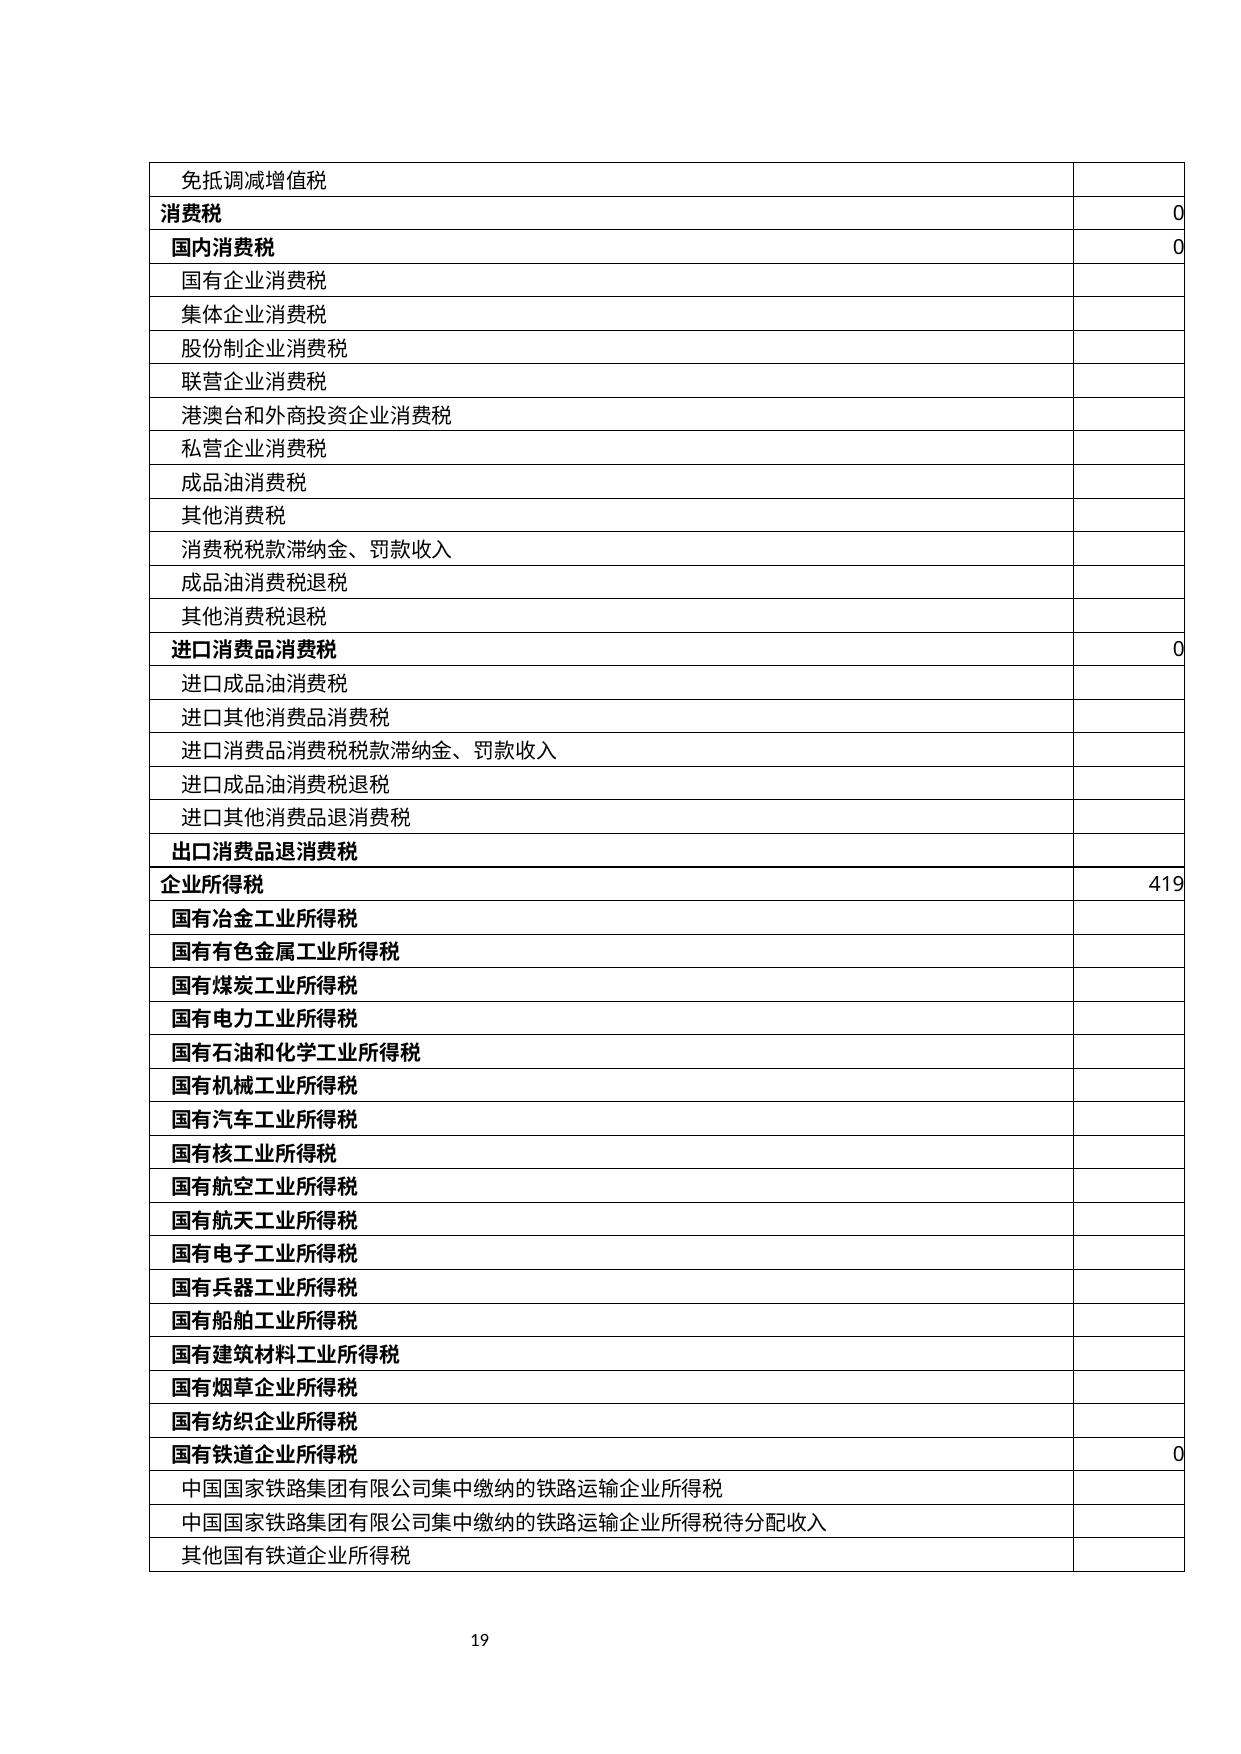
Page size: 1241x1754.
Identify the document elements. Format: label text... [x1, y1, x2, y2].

table_cell 其他消费税退税 [150, 599, 1073, 632]
table_cell [1074, 901, 1184, 933]
table_cell 进口消费品消费税税款滞纳金、罚款收入 [150, 733, 1073, 766]
table_cell 国有有色金属工业所得税 [150, 935, 1073, 967]
table_cell 国有核工业所得税 [150, 1136, 1073, 1168]
table_cell 中国国家铁路集团有限公司集中缴纳的铁路运输企业所得税 [150, 1471, 1073, 1504]
table_cell [1074, 1505, 1184, 1537]
table_cell 国有船舶工业所得税 [150, 1304, 1073, 1336]
table_cell 进口成品油消费税 [150, 666, 1073, 699]
table_cell [1074, 1136, 1184, 1168]
table_cell 进口其他消费品退消费税 [150, 800, 1073, 833]
table_cell [1074, 499, 1184, 531]
table_cell 国内消费税 [150, 230, 1073, 263]
table_cell [1074, 465, 1184, 497]
table_cell 成品油消费税 [150, 465, 1073, 497]
table_cell [1074, 431, 1184, 464]
table_cell 国有煤炭工业所得税 [150, 968, 1073, 1001]
table_cell 国有石油和化学工业所得税 [150, 1035, 1073, 1068]
table_cell 私营企业消费税 [150, 431, 1073, 464]
table_cell [1074, 1169, 1184, 1202]
table_cell [1074, 364, 1184, 397]
table_cell [1074, 935, 1184, 967]
table_cell [1074, 700, 1184, 732]
table_cell 国有兵器工业所得税 [150, 1270, 1073, 1302]
table_cell [1074, 398, 1184, 430]
table_cell 国有汽车工业所得税 [150, 1102, 1073, 1135]
table_cell [1074, 1035, 1184, 1068]
table_cell 国有企业消费税 [150, 264, 1073, 296]
table_cell 0 [1074, 197, 1184, 229]
table_cell 集体企业消费税 [150, 297, 1073, 330]
table_cell [1074, 532, 1184, 564]
table_cell [1074, 163, 1184, 196]
table_cell 成品油消费税退税 [150, 566, 1073, 598]
table_cell 进口成品油消费税退税 [150, 767, 1073, 799]
table_cell 0 [1074, 230, 1184, 263]
table_cell [1074, 1371, 1184, 1403]
table_cell [1074, 1538, 1184, 1571]
table_cell [1074, 1337, 1184, 1369]
table_cell [1074, 733, 1184, 766]
table_cell 中国国家铁路集团有限公司集中缴纳的铁路运输企业所得税待分配收入 [150, 1505, 1073, 1537]
table_cell [1074, 1471, 1184, 1504]
table_cell 股份制企业消费税 [150, 331, 1073, 363]
table_cell [1074, 1404, 1184, 1437]
table_cell [1074, 767, 1184, 799]
table_cell [1074, 1203, 1184, 1235]
table_cell 联营企业消费税 [150, 364, 1073, 397]
table_cell 国有纺织企业所得税 [150, 1404, 1073, 1437]
table_cell 企业所得税 [150, 868, 1073, 900]
table_cell [1074, 834, 1184, 866]
table_cell [1074, 599, 1184, 632]
table_cell [1074, 1236, 1184, 1269]
table_cell 国有电力工业所得税 [150, 1002, 1073, 1034]
table_cell 进口其他消费品消费税 [150, 700, 1073, 732]
table_cell [1074, 968, 1184, 1001]
table_cell [1074, 1002, 1184, 1034]
table_cell 国有冶金工业所得税 [150, 901, 1073, 933]
table_cell 国有航天工业所得税 [150, 1203, 1073, 1235]
table_cell [1074, 297, 1184, 330]
table_cell [1074, 264, 1184, 296]
table_cell 国有机械工业所得税 [150, 1069, 1073, 1101]
table_cell [1074, 1270, 1184, 1302]
table_cell 港澳台和外商投资企业消费税 [150, 398, 1073, 430]
table_cell 0 [1074, 633, 1184, 665]
table_cell 国有烟草企业所得税 [150, 1371, 1073, 1403]
table_cell 出口消费品退消费税 [150, 834, 1073, 866]
table_cell [1074, 1069, 1184, 1101]
table_cell 419 [1074, 868, 1184, 900]
table_cell [1074, 666, 1184, 699]
table_cell 消费税 [150, 197, 1073, 229]
table_cell 国有铁道企业所得税 [150, 1438, 1073, 1470]
table_cell 国有航空工业所得税 [150, 1169, 1073, 1202]
table_cell 消费税税款滞纳金、罚款收入 [150, 532, 1073, 564]
table_cell 国有建筑材料工业所得税 [150, 1337, 1073, 1369]
table_cell 国有电子工业所得税 [150, 1236, 1073, 1269]
table_cell [1074, 1304, 1184, 1336]
table_cell 免抵调减增值税 [150, 163, 1073, 196]
table_cell [1074, 1102, 1184, 1135]
table_cell [1074, 800, 1184, 833]
table_cell 0 [1074, 1438, 1184, 1470]
table_cell 进口消费品消费税 [150, 633, 1073, 665]
table_cell 其他消费税 [150, 499, 1073, 531]
table_cell 其他国有铁道企业所得税 [150, 1538, 1073, 1571]
table_cell [1074, 566, 1184, 598]
table_cell [1074, 331, 1184, 363]
